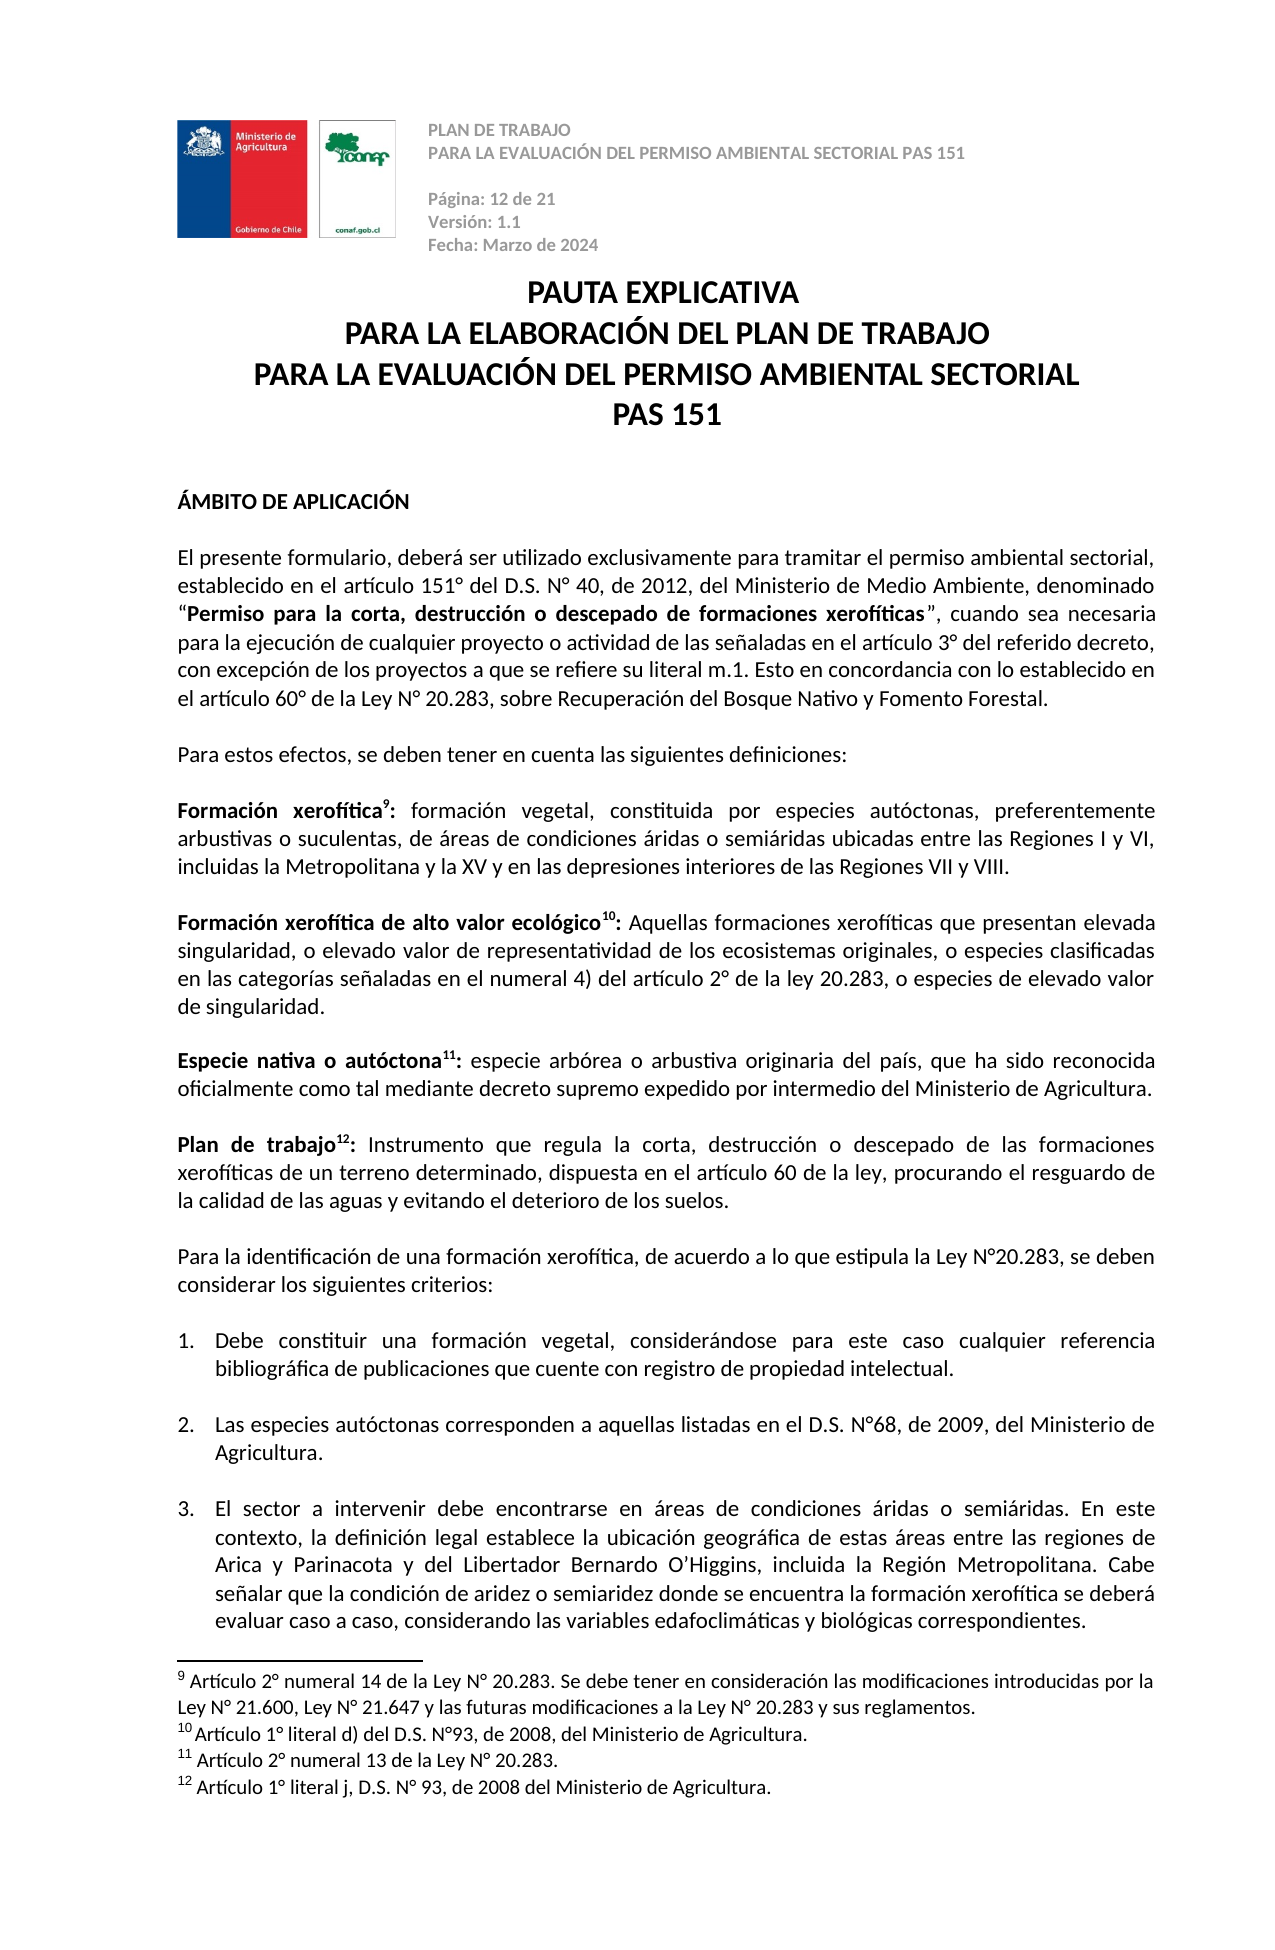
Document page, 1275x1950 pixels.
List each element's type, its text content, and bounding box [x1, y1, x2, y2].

text Formación xerofítica: formación vegetal, constituida por especies autóctonas, preferentemente arbustivas o suculentas, de áreas de condiciones áridas o semiáridas ubicadas entre las Regiones I y VI, incluidas la Metropolitana y la XV y en las depresiones interiores de las Regiones VII y VIII. [177, 796, 1157, 880]
title PAUTA EXPLICATIVA PARA LA ELABORACIÓN DEL PLAN DE TRABAJO [177, 271, 1157, 353]
text Para la identificación de una formación xerofítica, de acuerdo a lo que estipula la Ley N°20.283, se deben considerar los siguientes criterios: [177, 1242, 1157, 1298]
text Para estos efectos, se deben tener en cuenta las siguientes definiciones: [177, 740, 1157, 768]
text Especie nativa o autóctona: especie arbórea o arbustiva originaria del país, que ha sido reconocida oficialmente como tal mediante decreto supremo expedido por intermedio del Ministerio de Agricultura. [177, 1046, 1157, 1102]
title PAS 151 [177, 393, 1157, 434]
text Formación xerofítica de alto valor ecológico: Aquellas formaciones xerofíticas que presentan elevada singularidad, o elevado valor de representatividad de los ecosistemas originales, o especies clasificadas en las categorías señaladas en el numeral 4) del artículo 2° de la ley 20.283, o especies de elevado valor de singularidad. [177, 908, 1157, 1020]
text Plan de trabajo: Instrumento que regula la corta, destrucción o descepado de las formaciones xerofíticas de un terreno determinado, dispuesta en el artículo 60 de la ley, procurando el resguardo de la calidad de las aguas y evitando el deterioro de los suelos. [177, 1130, 1157, 1214]
subtitle ÁMBITO DE APLICACIÓN [177, 487, 1157, 516]
title PARA LA EVALUACIÓN DEL PERMISO AMBIENTAL SECTORIAL [177, 353, 1157, 393]
picture [177, 120, 396, 238]
list El sector a intervenir debe encontrarse en áreas de condiciones áridas o semiáridas. En este contexto, la definición legal establece la ubicación geográfica de estas áreas entre las regiones de Arica y Parinacota y del Libertador Bernardo O’Higgins, incluida la Región Metropolitana. Cabe señalar que la condición de aridez o semiaridez donde se encuentra la formación xerofítica se deberá evaluar caso a caso, considerando las variables edafoclimáticas y biológicas correspondientes. [177, 1494, 1157, 1635]
list Las especies autóctonas corresponden a aquellas listadas en el D.S. N°68, de 2009, del Ministerio de Agricultura. [177, 1411, 1157, 1467]
text El presente formulario, deberá ser utilizado exclusivamente para tramitar el permiso ambiental sectorial, establecido en el artículo 151° del D.S. N° 40, de 2012, del Ministerio de Medio Ambiente, denominado “Permiso para la corta, destrucción o descepado de formaciones xerofíticas”, cuando sea necesaria para la ejecución de cualquier proyecto o actividad de las señaladas en el artículo 3° del referido decreto, con excepción de los proyectos a que se refiere su literal m.1. Esto en concordancia con lo establecido en el artículo 60° de la Ley N° 20.283, sobre Recuperación del Bosque Nativo y Fomento Forestal. [177, 543, 1157, 712]
list Debe constituir una formación vegetal, considerándose para este caso cualquier referencia bibliográfica de publicaciones que cuente con registro de propiedad intelectual. [177, 1326, 1157, 1382]
